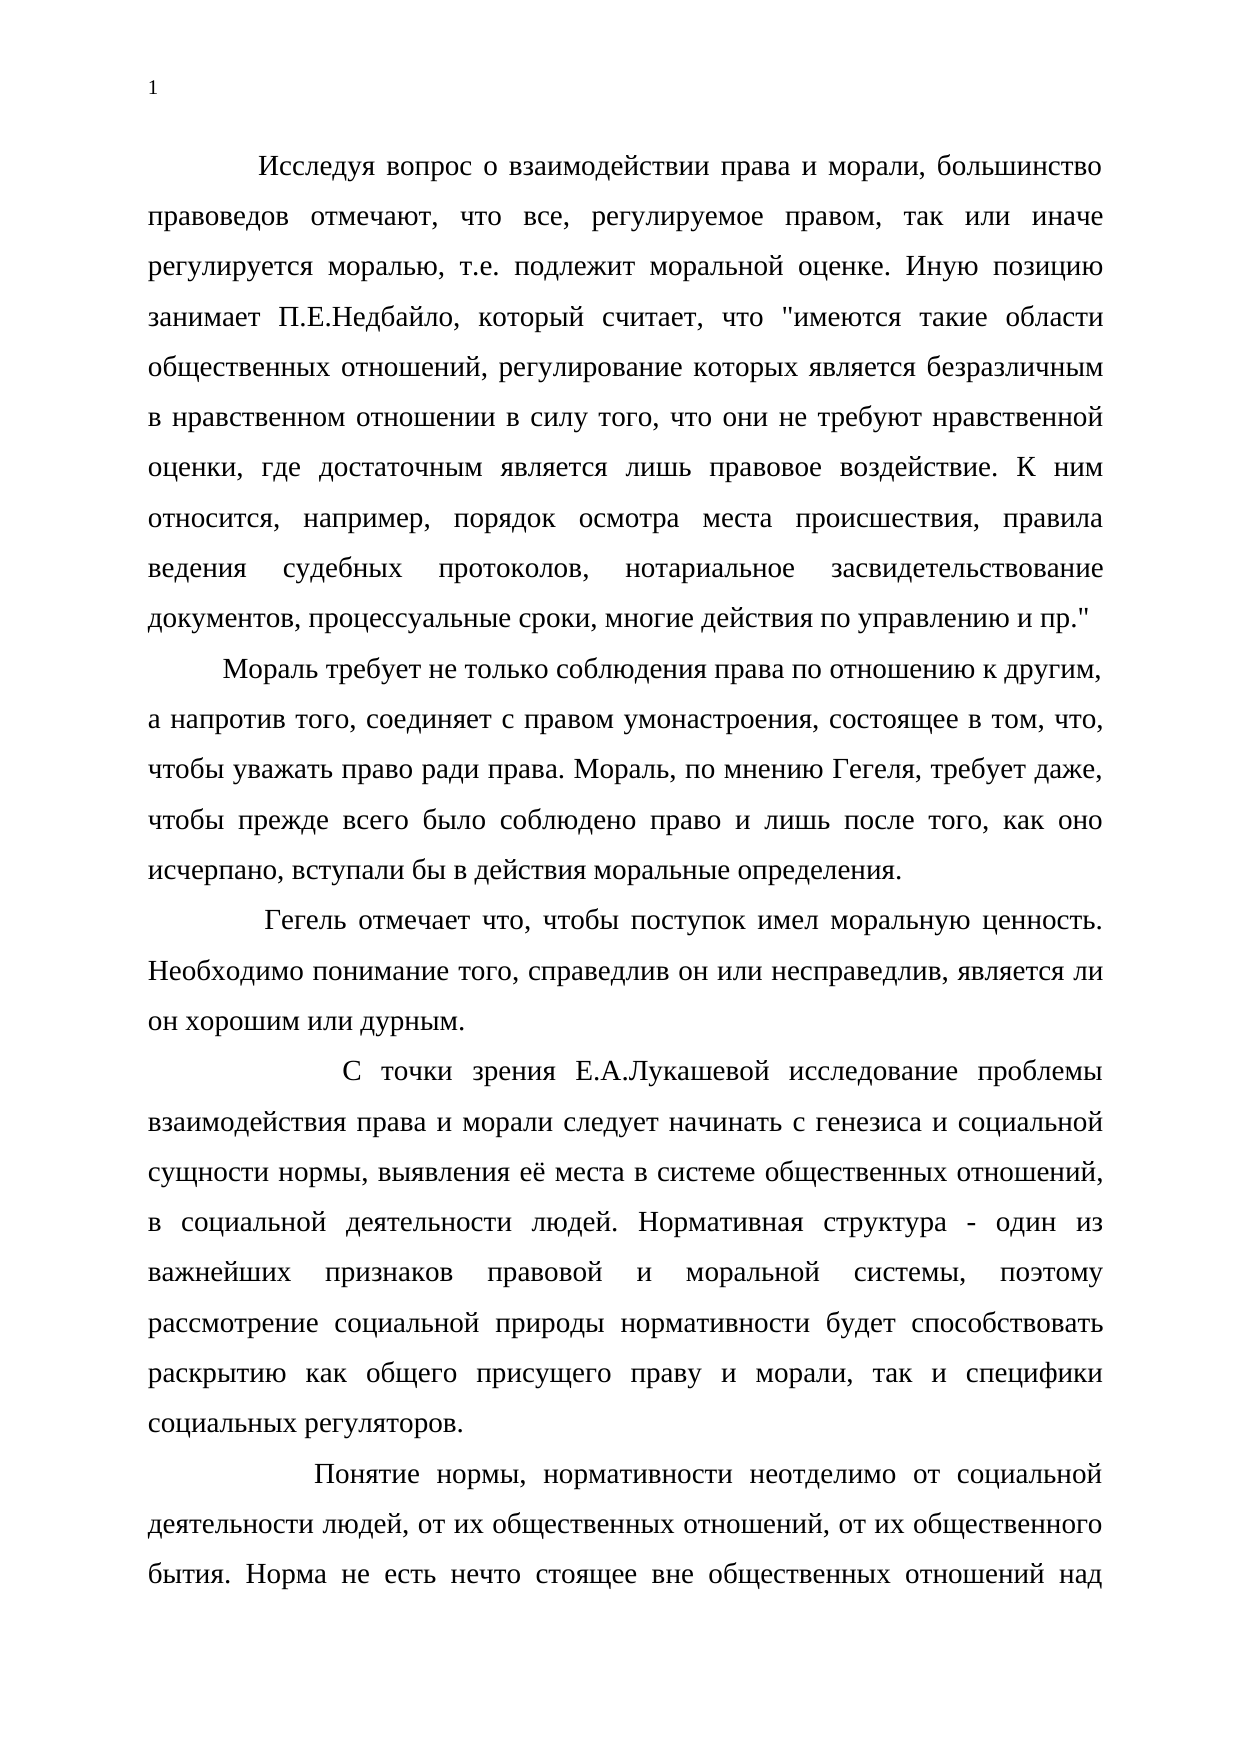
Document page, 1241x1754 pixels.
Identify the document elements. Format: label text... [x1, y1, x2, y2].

text Исследуя вопрос о взаимодействии права и морали, большинство правоведов отмечают, что все, регулируемое правом, так или иначе регулируется моралью, т.е. подлежит моральной оценке. Иную позицию занимает П.Е.Недбайло, который считает, что "имеются такие области общественных отношений, регулирование которых является безразличным в нравственном отношении в силу того, что они не требуют нравственной оценки, где достаточным является лишь правовое воздействие. К ним относится, например, порядок осмотра места происшествия, правила ведения судебных протоколов, нотариальное засвидетельствование документов, процессуальные сроки, многие действия по управлению и пр." [148, 148, 1104, 634]
text С точки зрения Е.А.Лукашевой исследование проблемы взаимодействия права и морали следует начинать с генезиса и социальной сущности нормы, выявления её места в системе общественных отношений, в социальной деятельности людей. Нормативная структура - один из важнейших признаков правовой и моральной системы, поэтому рассмотрение социальной природы нормативности будет способствовать раскрытию как общего присущего праву и морали, так и специфики социальных регуляторов. [148, 1053, 1104, 1439]
text Гегель отмечает что, чтобы поступок имел моральную ценность. Необходимо понимание того, справедлив он или несправедлив, является ли он хорошим или дурным. [148, 902, 1104, 1037]
text Мораль требует не только соблюдения права по отношению к другим, а напротив того, соединяет с правом умонастроения, состоящее в том, что, чтобы уважать право ради права. Мораль, по мнению Гегеля, требует даже, чтобы прежде всего было соблюдено право и лишь после того, как оно исчерпано, вступали бы в действия моральные определения. [148, 651, 1104, 886]
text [148, 1456, 1104, 1590]
